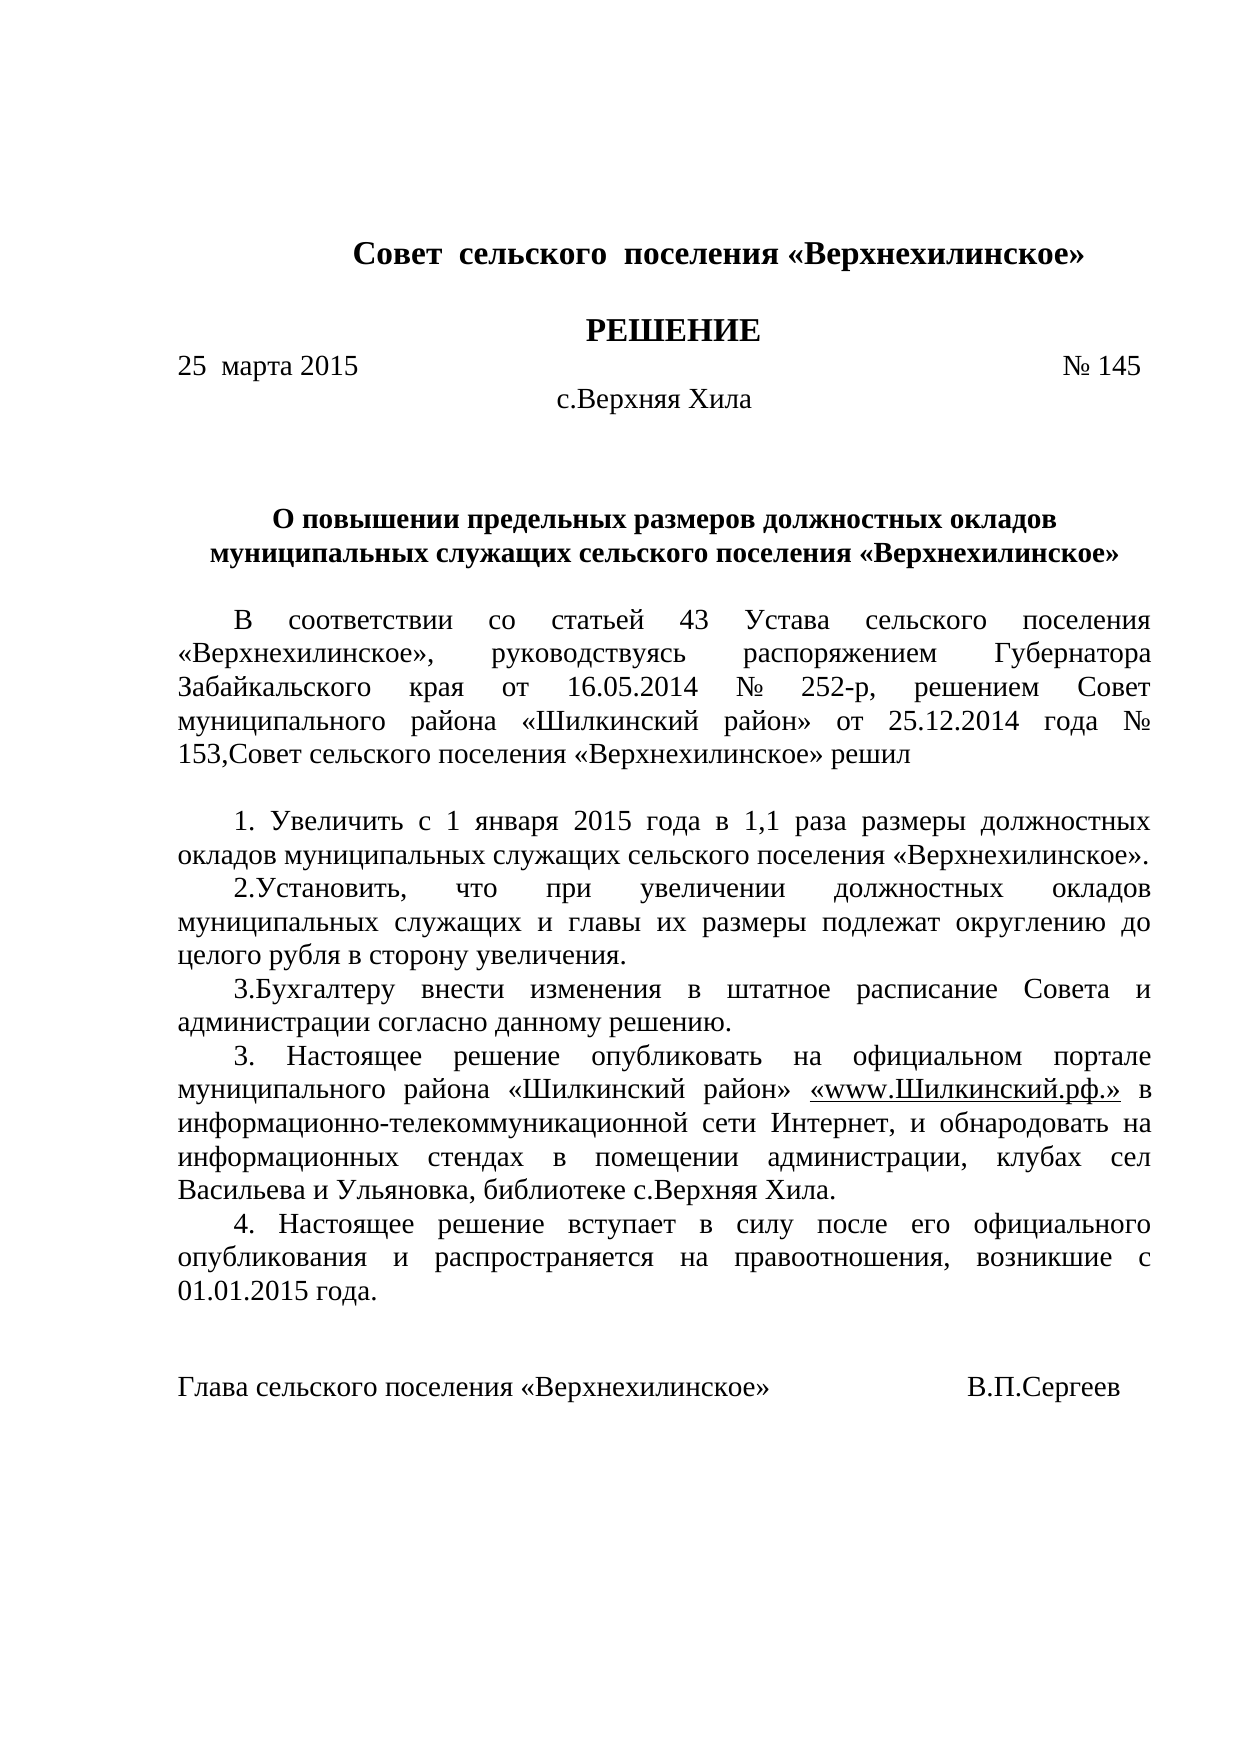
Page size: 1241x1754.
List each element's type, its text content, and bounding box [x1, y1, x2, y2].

text с.Верхняя Хила [177, 382, 1152, 415]
text Совет сельского поселения «Верхнехилинское» [177, 233, 1152, 271]
text В соответствии со статьей 43 Устава сельского поселения «Верхнехилинское», руководствуясь распоряжением Губернатора Забайкальского края от 16.05.2014 № 252-р, решением Совет муниципального района «Шилкинский район» от 25.12.2014 года № 153,Совет сельского поселения «Верхнехилинское» решил [177, 602, 1152, 770]
text 25 марта 2015 № 145 [177, 348, 1152, 382]
text О повышении предельных размеров должностных окладов муниципальных служащих сельского поселения «Верхнехилинское» [177, 501, 1152, 568]
text 3. Настоящее решение опубликовать на официальном портале муниципального района «Шилкинский район» «www.Шилкинский.рф.» в информационно-телекоммуникационной сети Интернет, и обнародовать на информационных стендах в помещении администрации, клубах сел Васильева и Ульяновка, библиотеке с.Верхняя Хила. [177, 1038, 1152, 1206]
text 1. Увеличить с 1 января 2015 года в 1,1 раза размеры должностных окладов муниципальных служащих сельского поселения «Верхнехилинское». [177, 803, 1152, 870]
text 4. Настоящее решение вступает в силу после его официального опубликования и распространяется на правоотношения, возникшие с 01.01.2015 года. [177, 1206, 1152, 1306]
text 2.Установить, что при увеличении должностных окладов муниципальных служащих и главы их размеры подлежат округлению до целого рубля в сторону увеличения. [177, 870, 1152, 971]
text 3.Бухгалтеру внести изменения в штатное расписание Совета и администрации согласно данному решению. [177, 971, 1152, 1038]
text РЕШЕНИЕ [177, 310, 1152, 348]
text Глава сельского поселения «Верхнехилинское» В.П.Сергеев [177, 1369, 1152, 1402]
